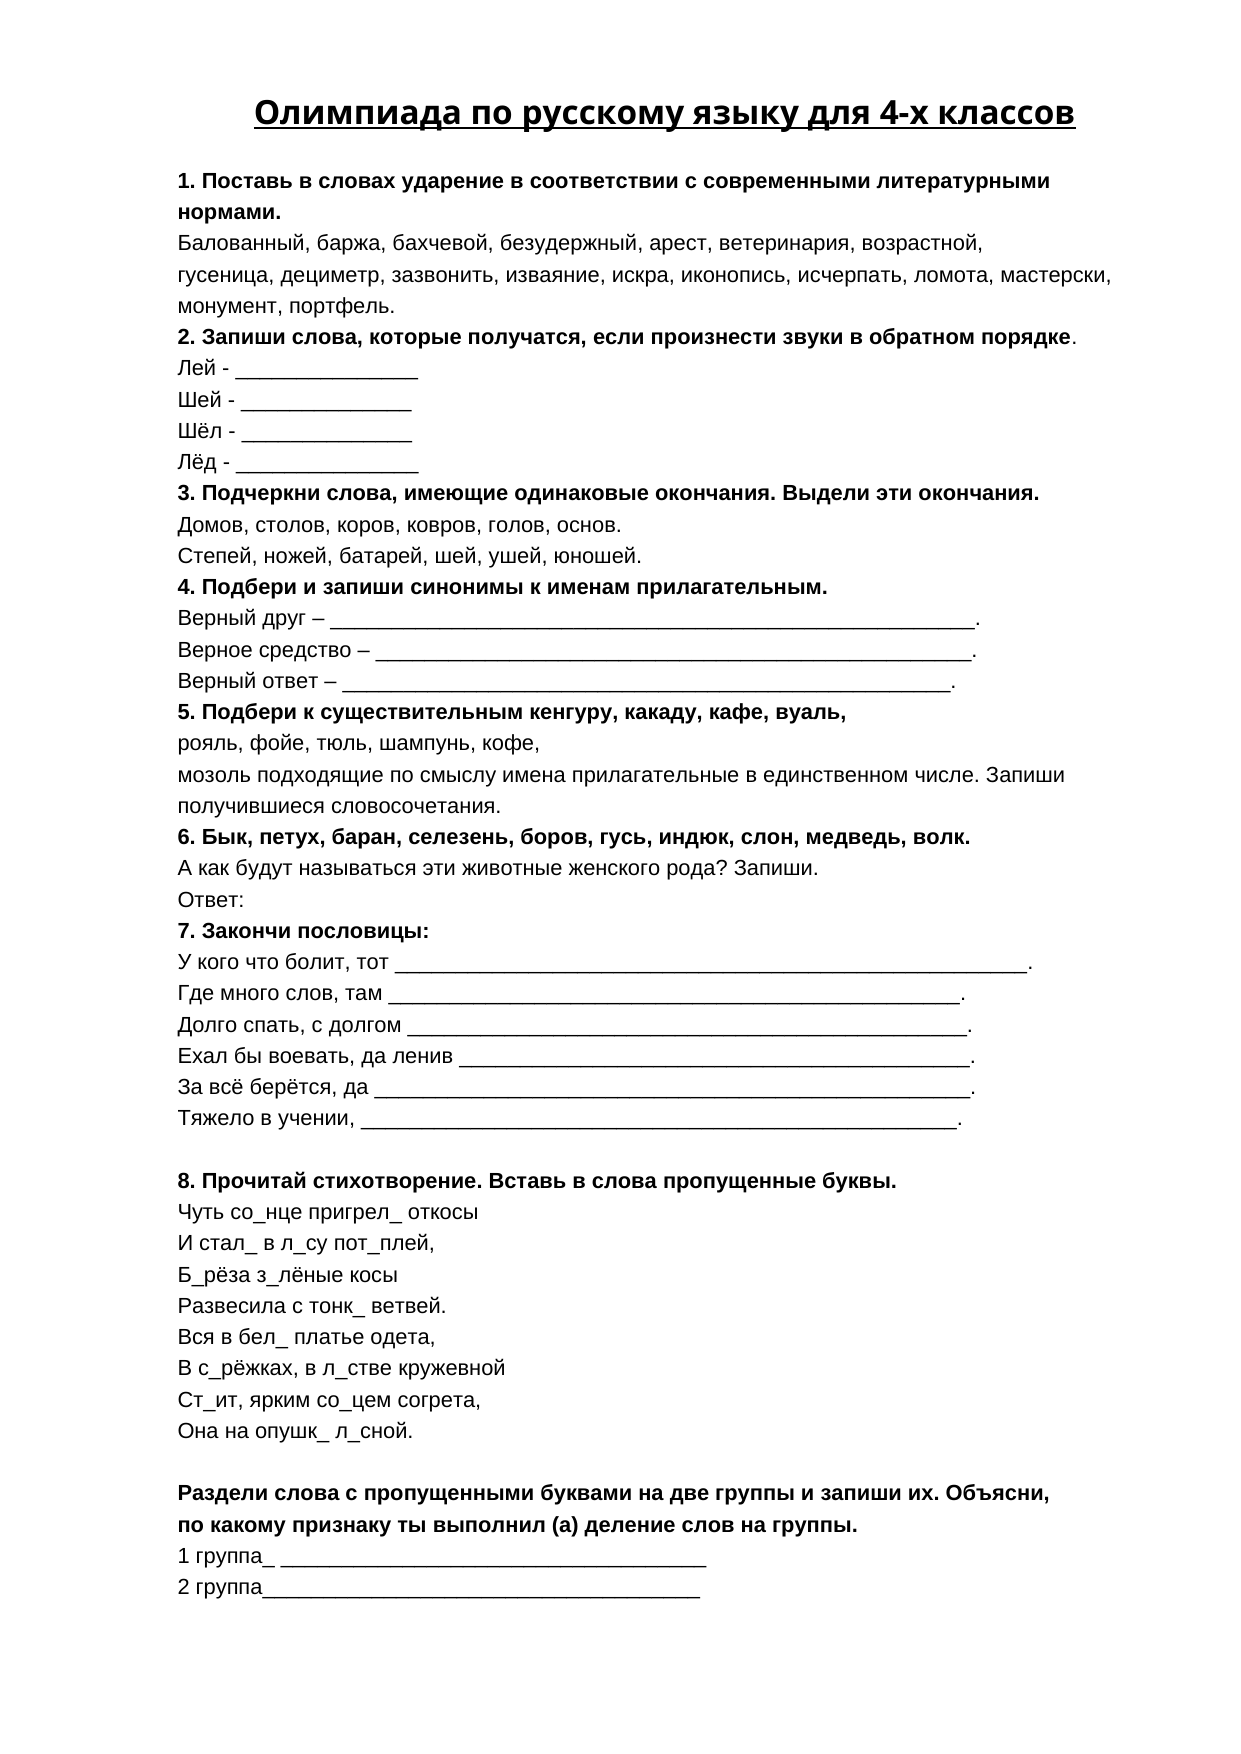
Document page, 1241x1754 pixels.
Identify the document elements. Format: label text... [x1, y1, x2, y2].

text Степей, ножей, батарей, шей, ушей, юношей. [177, 537, 1152, 568]
text 3. Подчеркни слова, имеющие одинаковые окончания. Выдели эти окончания. Домов, столов, коров, ковров, голов, основ. [177, 474, 1152, 537]
text 6. Бык, петух, баран, селезень, боров, гусь, индюк, слон, медведь, волк. А как будут называться эти животные женского рода? Запиши. Ответ: [177, 818, 1152, 912]
text рояль, фойе, тюль, шампунь, кофе, мозоль подходящие по смыслу имена прилагательные в единственном числе. Запиши получившиеся словосочетания. [177, 724, 1152, 818]
text 1. Поставь в словах ударение в соответствии с современными литературными нормами. Балованный, баржа, бахчевой, безудержный, арест, ветеринария, возрастной, гусеница, дециметр, зазвонить, изваяние, искра, иконопись, исчерпать, ломота, мастерски, монумент, портфель. [177, 162, 1152, 318]
text Раздели слова с пропущенными буквами на две группы и запиши их. Объясни, по какому признаку ты выполнил (а) деление слов на группы. 1 группа_ ___________________________________ 2 группа____________________________________ [177, 1443, 1152, 1599]
text 4. Подбери и запиши синонимы к именам прилагательным. Верный друг – _____________________________________________________. Верное средство – _________________________________________________. Верный ответ – __________________________________________________. [177, 568, 1152, 693]
text 2. Запиши слова, которые получатся, если произнести звуки в обратном порядке. Лей - _______________ Шей - ______________ Шёл - ______________ Лёд - _______________ [177, 318, 1152, 474]
text 7. Закончи пословицы: У кого что болит, тот ____________________________________________________. Где много слов, там _______________________________________________. Долго спать, с долгом ______________________________________________. Ехал бы воевать, да ленив __________________________________________. За всё берётся, да _________________________________________________. Тяжело в учении, _________________________________________________. [177, 912, 1152, 1130]
text 5. Подбери к существительным кенгуру, какаду, кафе, вуаль, [177, 693, 1152, 724]
text Олимпиада по русскому языку для 4-х классов [177, 89, 1152, 134]
text 8. Прочитай стихотворение. Вставь в слова пропущенные буквы. Чуть со_нце пригрел_ откосы И стал_ в л_су пот_плей, Б_рёза з_лёные косы Развесила с тонк_ ветвей. Вся в бел_ платье одета, В с_рёжках, в л_стве кружевной Ст_ит, ярким со_цем согрета, Она на опушк_ л_сной. [177, 1162, 1152, 1443]
